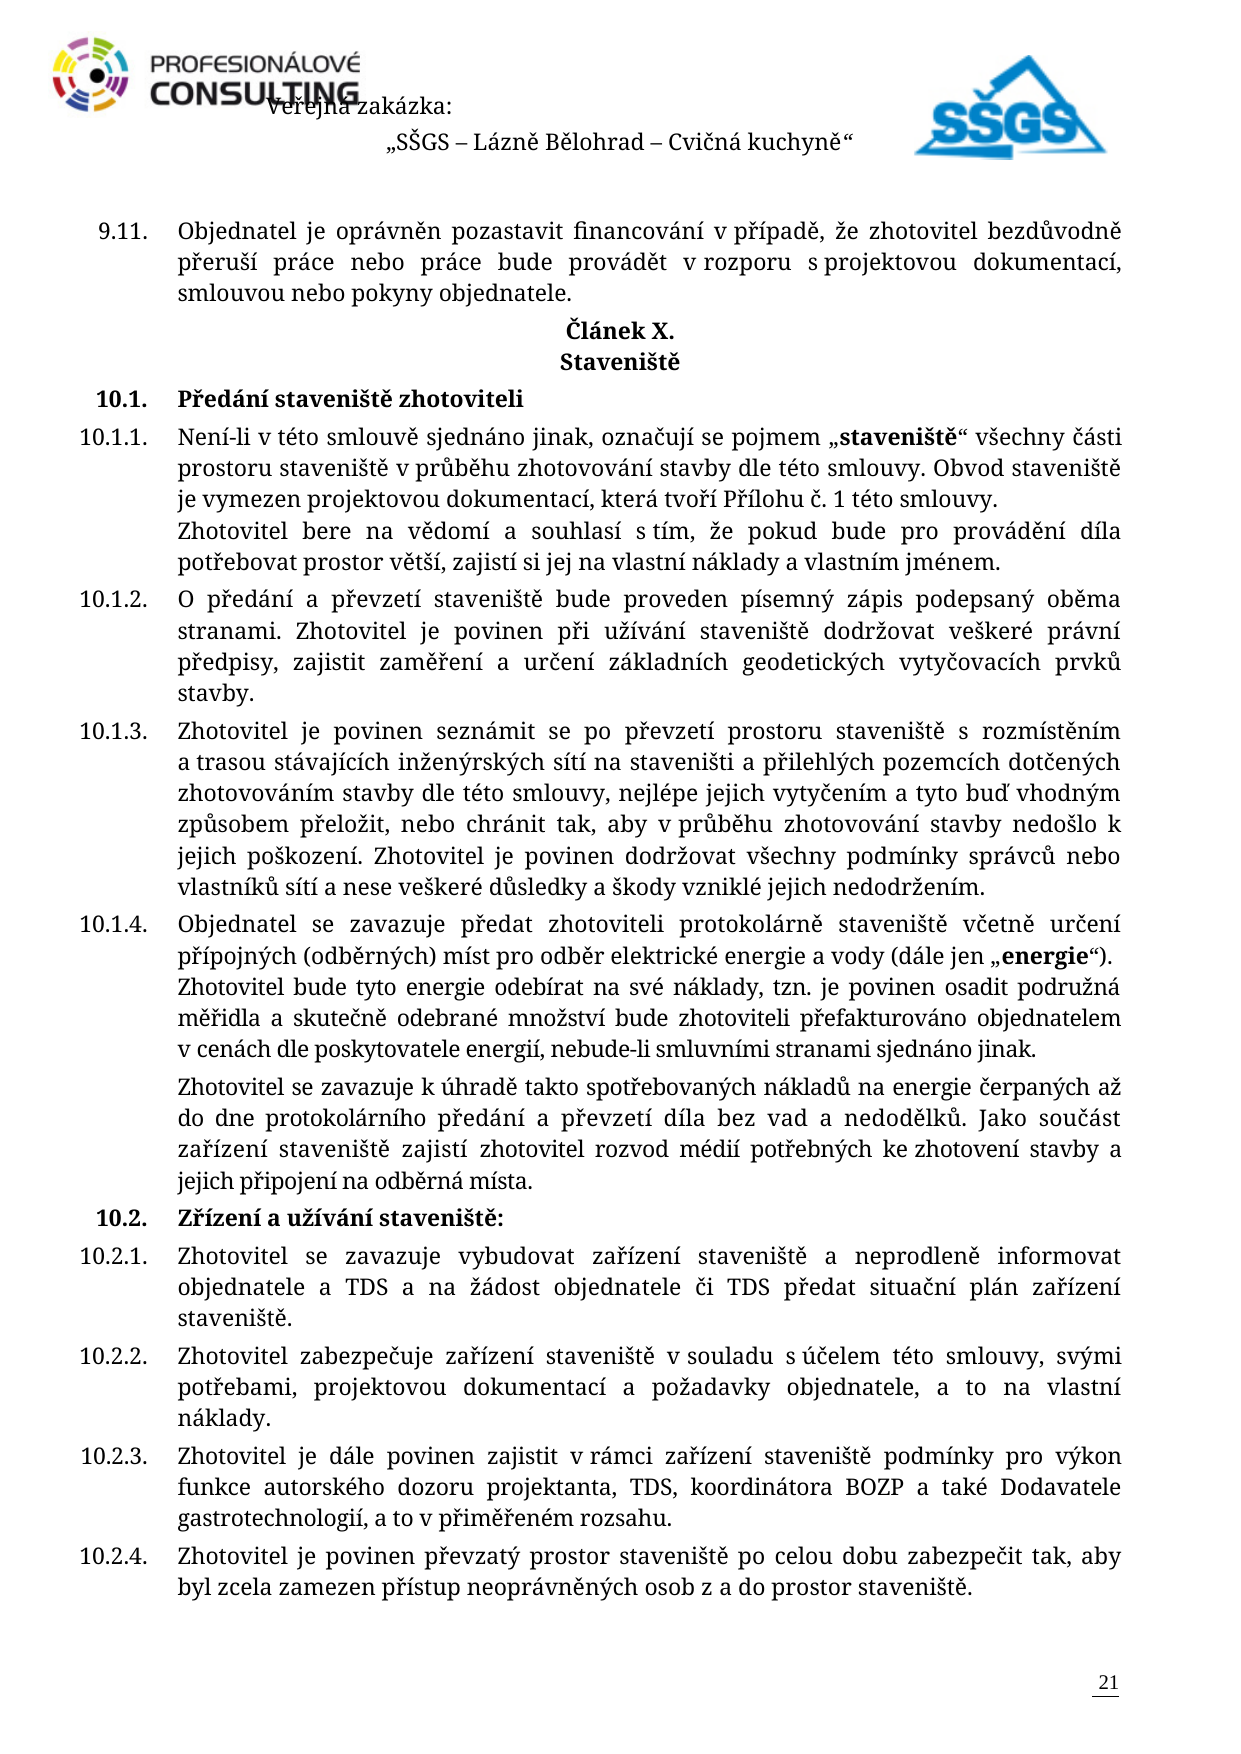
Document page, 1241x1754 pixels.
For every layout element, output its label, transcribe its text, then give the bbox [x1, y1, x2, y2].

picture [360, 104, 366, 113]
list Objednatel se zavazuje předat zhotoviteli protokolárně staveniště včetně určení přípojných (odběrných) míst pro odběr elektrické energie a vody (dále jen „energie“). [148, 908, 1122, 971]
list Zhotovitel je dále povinen zajistit v rámci zařízení staveniště podmínky pro výkon funkce autorského dozoru projektanta, TDS, koordinátora BOZP a také Dodavatele gastrotechnologií, a to v přiměřeném rozsahu. [148, 1440, 1122, 1533]
picture [47, 31, 366, 118]
list Zhotovitel se zavazuje vybudovat zařízení staveniště a neprodleně informovat objednatele a TDS a na žádost objednatele či TDS předat situační plán zařízení staveniště. [148, 1240, 1122, 1333]
list Zhotovitel bere na vědomí a souhlasí s tím, že pokud bude pro provádění díla potřebovat prostor větší, zajistí si jej na vlastní náklady a vlastním jménem. [177, 515, 1122, 577]
list Zhotovitel bude tyto energie odebírat na své náklady, tzn. je povinen osadit podružná měřidla a skutečně odebrané množství bude zhotoviteli přefakturováno objednatelem v cenách dle poskytovatele energií, nebude-li smluvními stranami sjednáno jinak. [177, 971, 1122, 1065]
list Zhotovitel se zavazuje k úhradě takto spotřebovaných nákladů na energie čerpaných až do dne protokolárního předání a převzetí díla bez vad a nedodělků. Jako součást zařízení staveniště zajistí zhotovitel rozvod médií potřebných ke zhotovení stavby a jejich připojení na odběrná místa. [177, 1071, 1122, 1196]
picture [913, 55, 1110, 160]
list Zhotovitel je povinen převzatý prostor staveniště po celou dobu zabezpečit tak, aby byl zcela zamezen přístup neoprávněných osob z a do prostor staveniště. [148, 1540, 1122, 1602]
list Není-li v této smlouvě sjednáno jinak, označují se pojmem „staveniště“ všechny části prostoru staveniště v průběhu zhotovování stavby dle této smlouvy. Obvod staveniště je vymezen projektovou dokumentací, která tvoří Přílohu č. 1 této smlouvy. [148, 421, 1122, 515]
list Objednatel je oprávněn pozastavit financování v případě, že zhotovitel bezdůvodně přeruší práce nebo práce bude provádět v rozporu s projektovou dokumentací, smlouvou nebo pokyny objednatele. [148, 215, 1122, 308]
list Zhotovitel zabezpečuje zařízení staveniště v souladu s účelem této smlouvy, svými potřebami, projektovou dokumentací a požadavky objednatele, a to na vlastní náklady. [148, 1340, 1122, 1433]
list Zřízení a užívání staveniště: [148, 1202, 1122, 1233]
list Zhotovitel je povinen seznámit se po převzetí prostoru staveniště s rozmístěním a trasou stávajících inženýrských sítí na staveništi a přilehlých pozemcích dotčených zhotovováním stavby dle této smlouvy, nejlépe jejich vytyčením a tyto buď vhodným způsobem přeložit, nebo chránit tak, aby v průběhu zhotovování stavby nedošlo k jejich poškození. Zhotovitel je povinen dodržovat všechny podmínky správců nebo vlastníků sítí a nese veškeré důsledky a škody vzniklé jejich nedodržením. [148, 715, 1122, 902]
list O předání a převzetí staveniště bude proveden písemný zápis podepsaný oběma stranami. Zhotovitel je povinen při užívání staveniště dodržovat veškeré právní předpisy, zajistit zaměření a určení základních geodetických vytyčovacích prvků stavby. [148, 583, 1122, 708]
text Staveniště [118, 346, 1122, 377]
text Článek X. [118, 315, 1122, 346]
list Předání staveniště zhotoviteli [148, 383, 1122, 415]
